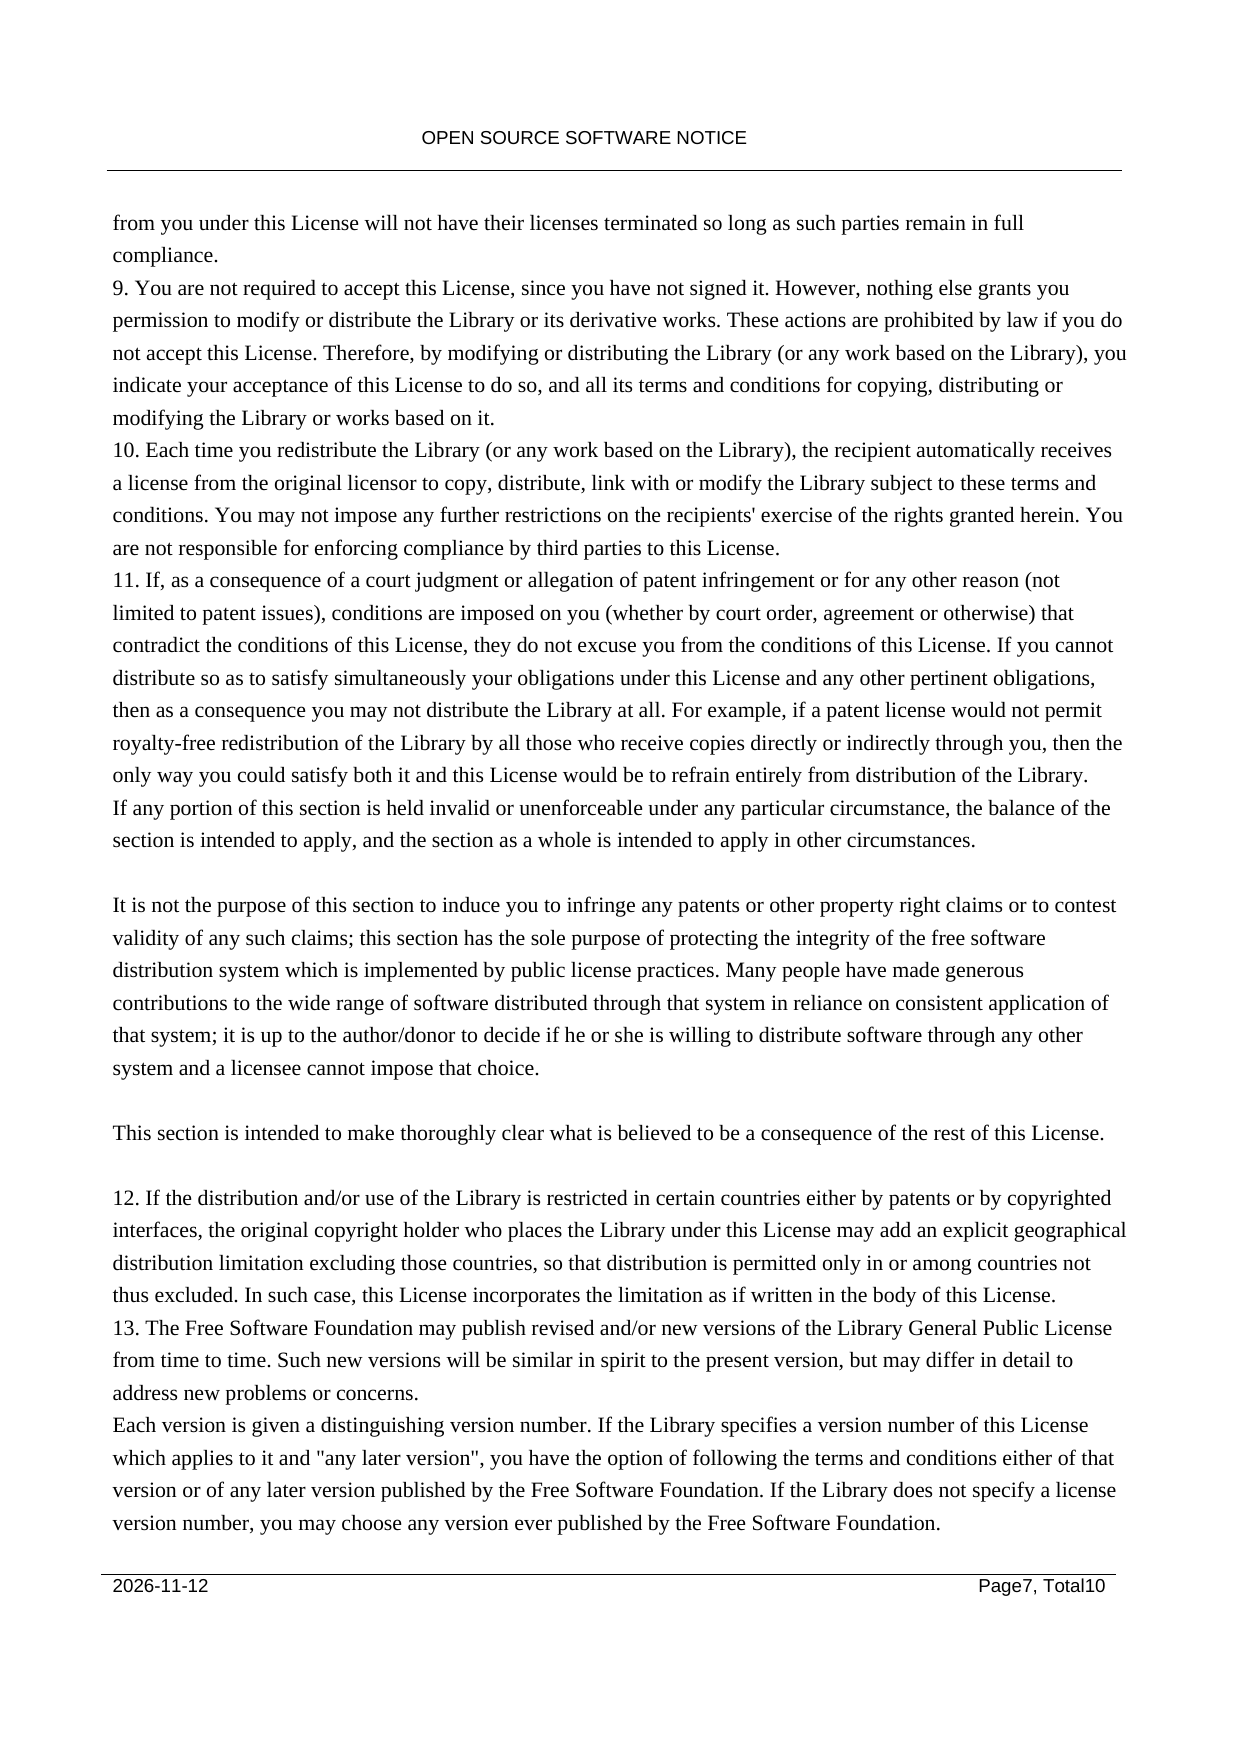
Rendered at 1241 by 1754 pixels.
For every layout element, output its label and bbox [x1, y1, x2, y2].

text [112, 206, 1128, 1539]
